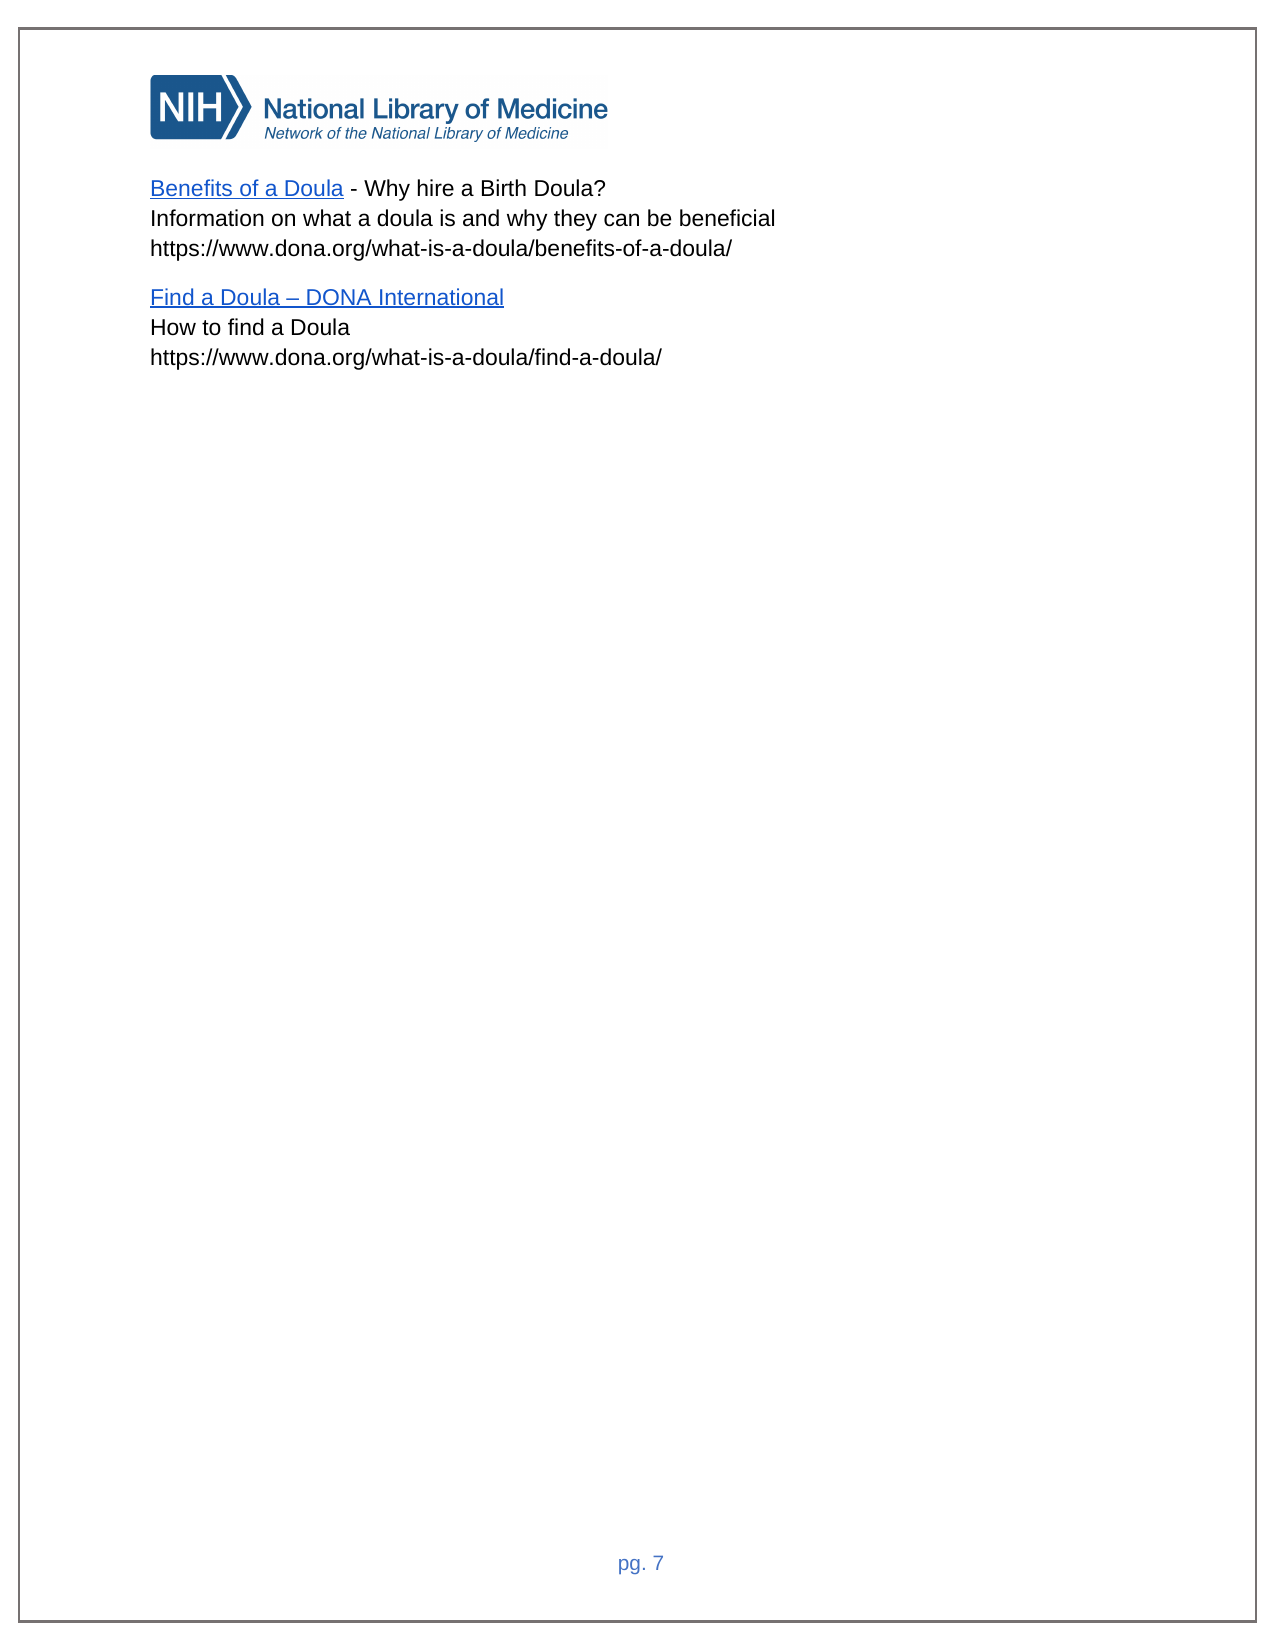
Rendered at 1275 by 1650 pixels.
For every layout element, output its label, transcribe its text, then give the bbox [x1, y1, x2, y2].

text Find a Doula – DONA International How to find a Doula https://www.dona.org/what-is-a-doula/find-a-doula/ [150, 283, 1125, 370]
picture [150, 75, 608, 149]
text Benefits of a Doula - Why hire a Birth Doula? Information on what a doula is and why they can be beneficial https://www.dona.org/what-is-a-doula/benefits-of-a-doula/ [150, 175, 1125, 261]
